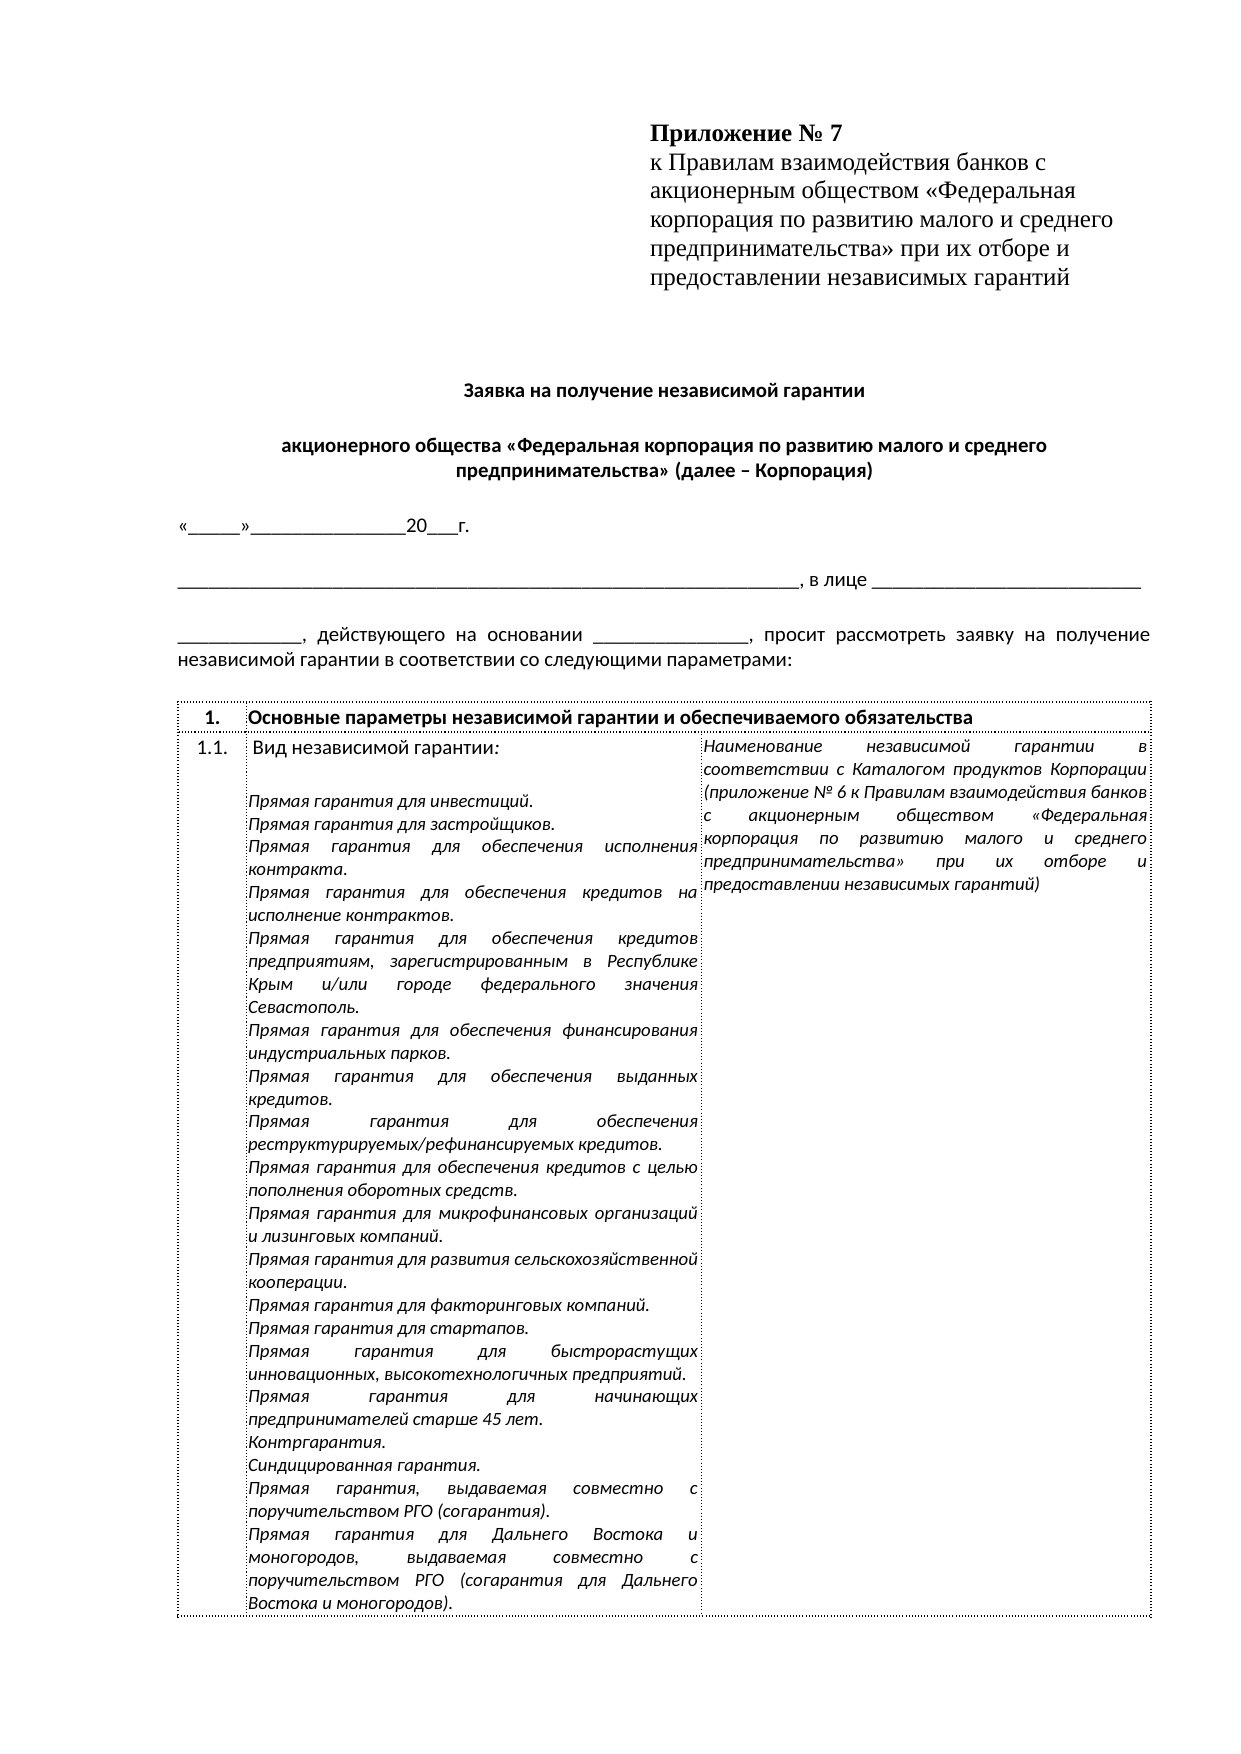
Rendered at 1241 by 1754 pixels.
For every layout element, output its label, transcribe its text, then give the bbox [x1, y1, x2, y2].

text ____________________________________________________________, в лице __________________________ [177, 566, 1152, 592]
table_header 1. [178, 701, 246, 731]
table_header Основные параметры независимой гарантии и обеспечиваемого обязательства [246, 701, 1151, 731]
text к Правилам взаимодействия банков с акционерным обществом «Федеральная корпорация по развитию малого и среднего предпринимательства» при их отборе и предоставлении независимых гарантий [650, 147, 1152, 291]
table_cell 1.1. [178, 731, 246, 1615]
text Заявка на получение независимой гарантии [177, 377, 1152, 403]
text Приложение № 7 [443, 118, 1152, 147]
text ____________, действующего на основании _______________, просит рассмотреть заявку на получение независимой гарантии в соответствии со следующими параметрами: [177, 621, 1152, 672]
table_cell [702, 731, 1151, 1615]
text «_____»_______________20___г. [177, 512, 1152, 537]
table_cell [246, 731, 702, 1615]
text акционерного общества «Федеральная корпорация по развитию малого и среднего предпринимательства» (далее – Корпорация) [177, 432, 1152, 483]
